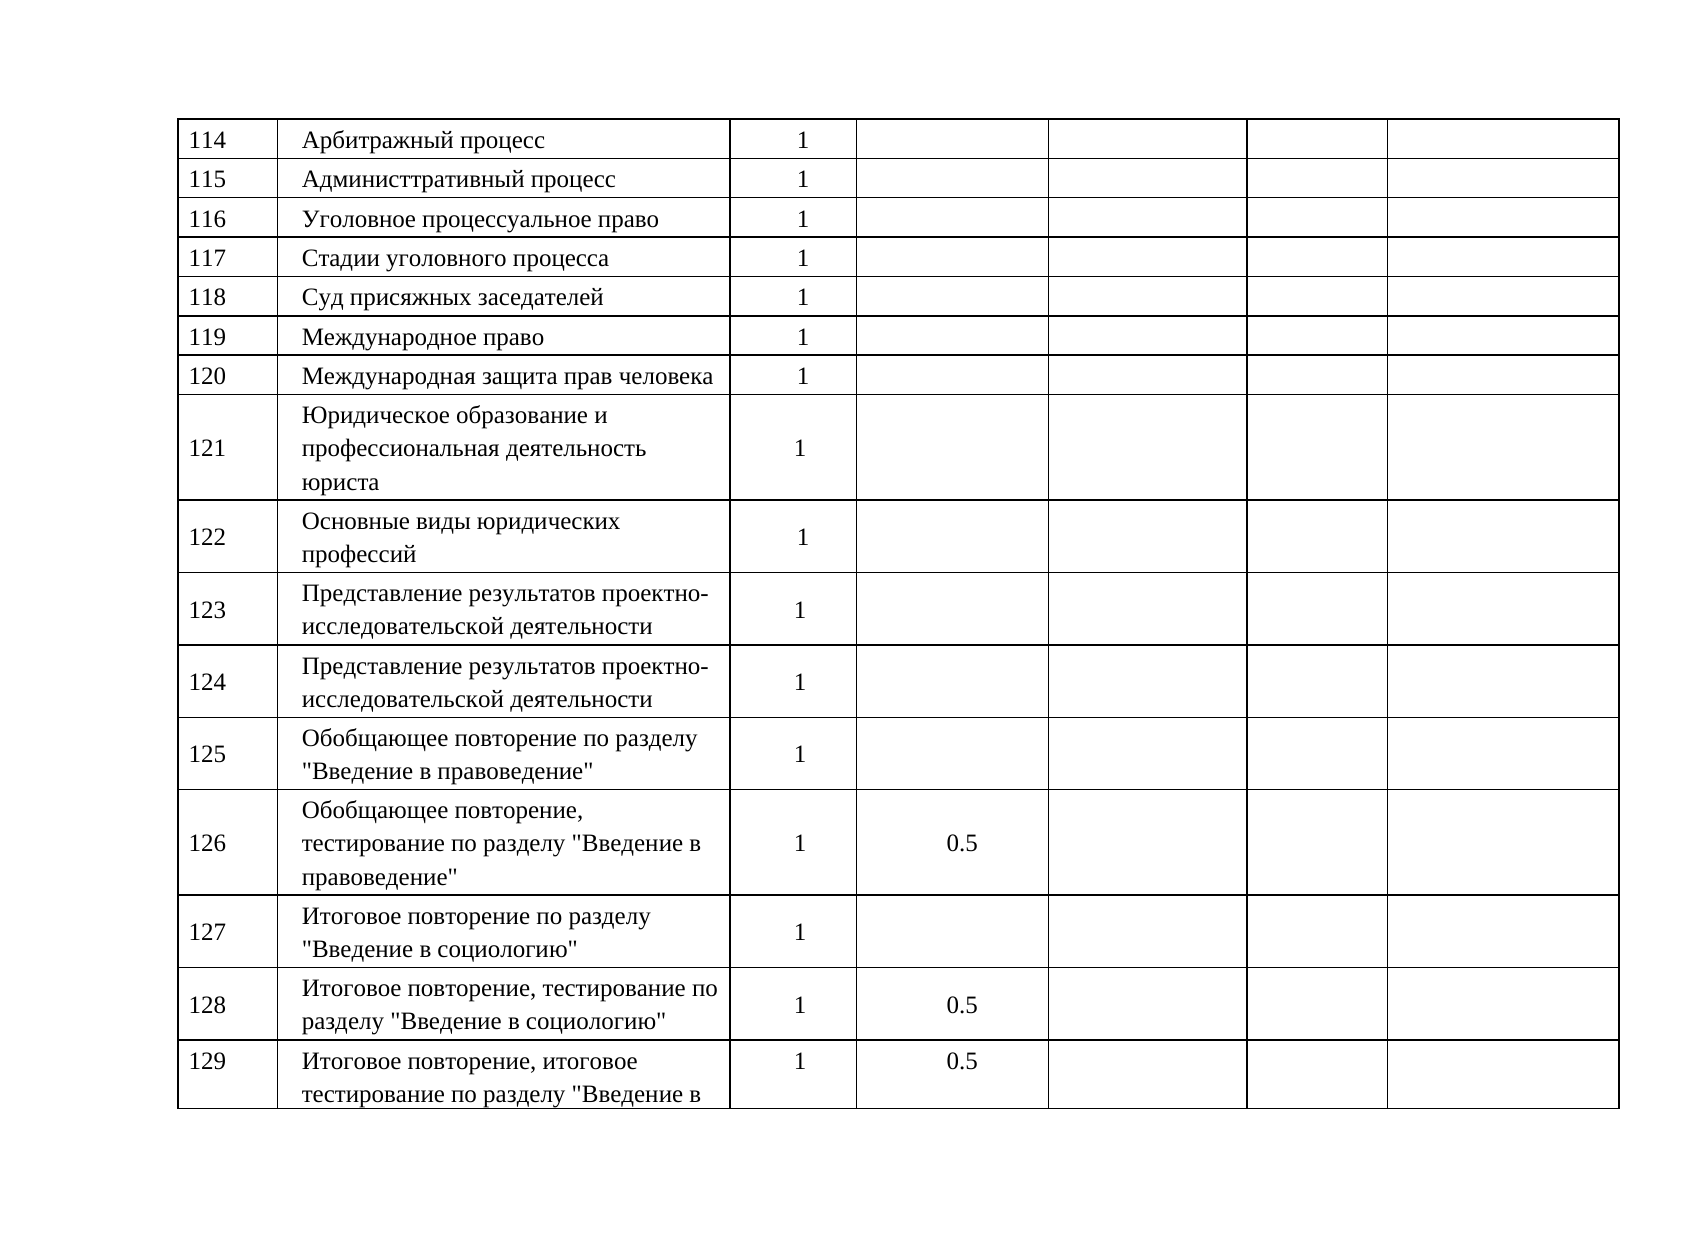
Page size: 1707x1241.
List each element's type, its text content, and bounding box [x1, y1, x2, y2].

table_cell 1 [731, 501, 856, 572]
table_cell 1 [731, 395, 856, 499]
table_cell [1049, 356, 1246, 394]
table_cell Обобщающее повторение, тестирование по разделу "Введение в правоведение" [278, 790, 729, 894]
table_cell 115 [179, 159, 277, 197]
table_cell [1248, 1041, 1387, 1107]
table_cell 1 [731, 718, 856, 789]
table_cell 0.5 [857, 1041, 1048, 1107]
table_cell [857, 646, 1048, 716]
table_cell 1 [731, 968, 856, 1039]
table_cell [1049, 790, 1246, 894]
table_cell 0.5 [857, 790, 1048, 894]
table_cell [1248, 238, 1387, 276]
table_cell 1 [731, 198, 856, 236]
table_cell 127 [179, 896, 277, 967]
table_cell 1 [731, 238, 856, 276]
table_cell 120 [179, 356, 277, 394]
table_cell [1388, 790, 1618, 894]
table_cell 0.5 [857, 968, 1048, 1039]
table_cell Арбитражный процесс [278, 120, 729, 157]
table_cell [1049, 395, 1246, 499]
table_cell [1049, 573, 1246, 644]
table_cell Администтративный процесс [278, 159, 729, 197]
table_cell [1049, 198, 1246, 236]
table_cell [857, 238, 1048, 276]
table_cell [1049, 159, 1246, 197]
table_cell 1 [731, 646, 856, 716]
table_cell [857, 501, 1048, 572]
table_cell [1248, 573, 1387, 644]
table_cell [1388, 718, 1618, 789]
table_cell Юридическое образование и профессиональная деятельность юриста [278, 395, 729, 499]
table_cell [1388, 573, 1618, 644]
table_cell 124 [179, 646, 277, 716]
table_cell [278, 1041, 729, 1107]
table_cell [1049, 238, 1246, 276]
table_cell [1049, 968, 1246, 1039]
table_cell [1248, 120, 1387, 157]
table_cell Представление результатов проектно-исследовательской деятельности [278, 573, 729, 644]
table_cell [1388, 238, 1618, 276]
table_cell [857, 356, 1048, 394]
table_cell [1248, 790, 1387, 894]
table_cell [1248, 968, 1387, 1039]
table_cell 128 [179, 968, 277, 1039]
table_cell [1248, 896, 1387, 967]
table_cell [857, 718, 1048, 789]
table_cell [1388, 395, 1618, 499]
table_cell 125 [179, 718, 277, 789]
table_cell 1 [731, 790, 856, 894]
table_cell Стадии уголовного процесса [278, 238, 729, 276]
table_cell [1388, 277, 1618, 315]
table_cell 117 [179, 238, 277, 276]
table_cell 123 [179, 573, 277, 644]
table_cell [857, 573, 1048, 644]
table_cell [1049, 120, 1246, 157]
table_cell 119 [179, 317, 277, 354]
table_cell [1388, 501, 1618, 572]
table_cell [1388, 356, 1618, 394]
table_cell [1248, 159, 1387, 197]
table_cell [1388, 1041, 1618, 1107]
table_cell 1 [731, 120, 856, 157]
table_cell [857, 896, 1048, 967]
table_cell [857, 277, 1048, 315]
table_cell [1388, 120, 1618, 157]
table_cell [1388, 646, 1618, 716]
table_cell 121 [179, 395, 277, 499]
table_cell [857, 317, 1048, 354]
table_cell Уголовное процессуальное право [278, 198, 729, 236]
table_cell [1049, 317, 1246, 354]
table_cell [1388, 968, 1618, 1039]
table_cell [857, 198, 1048, 236]
table_cell [1049, 896, 1246, 967]
table_cell Представление результатов проектно-исследовательской деятельности [278, 646, 729, 716]
table_cell [1049, 501, 1246, 572]
table_cell Международная защита прав человека [278, 356, 729, 394]
table_cell [857, 159, 1048, 197]
table_cell Итоговое повторение по разделу "Введение в социологию" [278, 896, 729, 967]
table_cell [1049, 646, 1246, 716]
table_cell Международное право [278, 317, 729, 354]
table_cell [1388, 896, 1618, 967]
table_cell 129 [179, 1041, 277, 1107]
table_cell 1 [731, 159, 856, 197]
table_cell [1248, 277, 1387, 315]
table_cell 118 [179, 277, 277, 315]
table_cell 1 [731, 1041, 856, 1107]
table_cell Итоговое повторение, тестирование по разделу "Введение в социологию" [278, 968, 729, 1039]
table_cell [1248, 356, 1387, 394]
table_cell 114 [179, 120, 277, 157]
table_cell 1 [731, 317, 856, 354]
table_cell 1 [731, 896, 856, 967]
table_cell [1049, 277, 1246, 315]
table_cell 1 [731, 573, 856, 644]
table_cell 126 [179, 790, 277, 894]
table_cell [1049, 1041, 1246, 1107]
table_cell [857, 395, 1048, 499]
table_cell Основные виды юридических профессий [278, 501, 729, 572]
table_cell [857, 120, 1048, 157]
table_cell [1388, 317, 1618, 354]
table_cell [1049, 718, 1246, 789]
table_cell [1248, 317, 1387, 354]
table_cell Суд присяжных заседателей [278, 277, 729, 315]
table_cell 1 [731, 277, 856, 315]
table_cell [1388, 198, 1618, 236]
table_cell [1388, 159, 1618, 197]
table_cell [1248, 395, 1387, 499]
table_cell Обобщающее повторение по разделу "Введение в правоведение" [278, 718, 729, 789]
table_cell [1248, 501, 1387, 572]
table_cell 1 [731, 356, 856, 394]
table_cell [1248, 646, 1387, 716]
table_cell 116 [179, 198, 277, 236]
table_cell [1248, 718, 1387, 789]
table_cell [1248, 198, 1387, 236]
table_cell 122 [179, 501, 277, 572]
